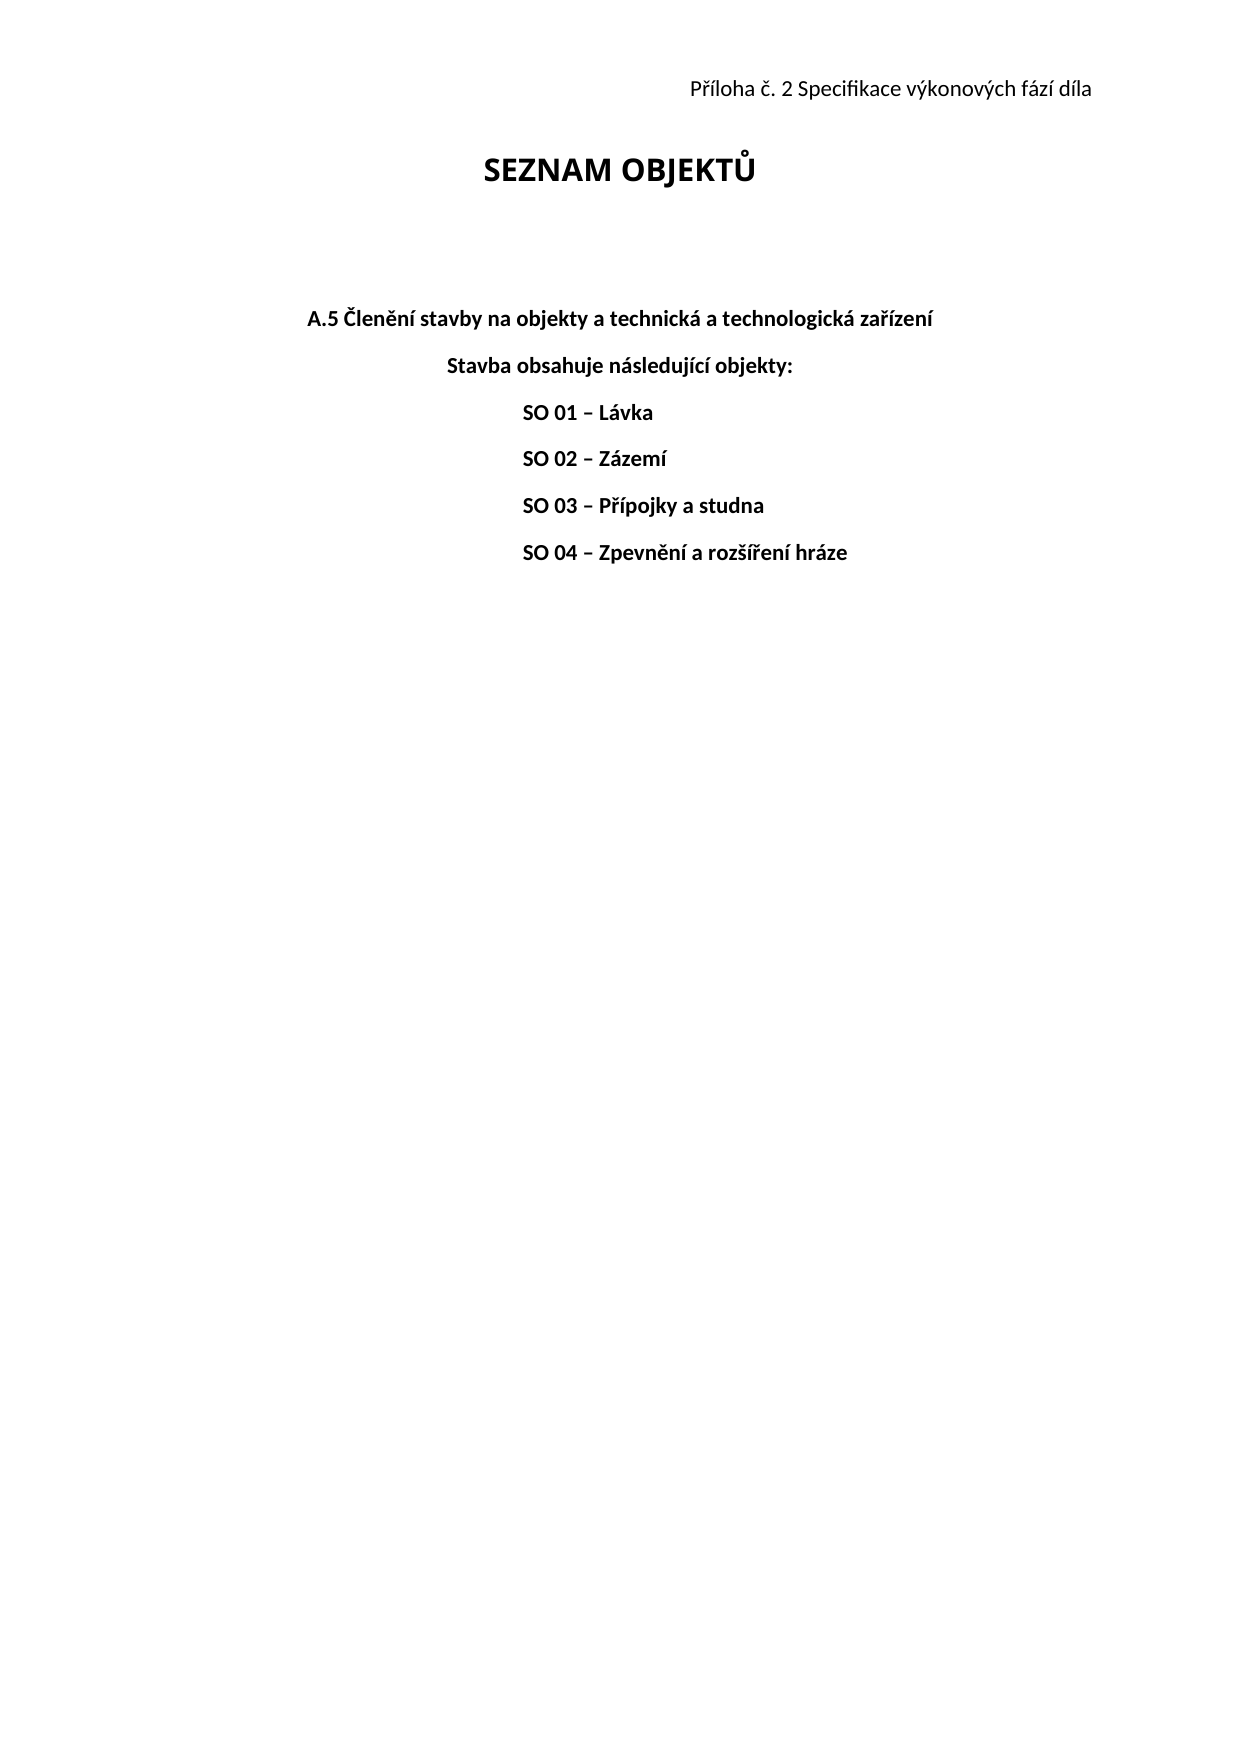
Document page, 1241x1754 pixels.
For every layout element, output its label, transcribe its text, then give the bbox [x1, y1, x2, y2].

text SEZNAM OBJEKTŮ [148, 148, 1093, 190]
text SO 01 – Lávka [448, 398, 1093, 426]
text A.5 Členění stavby na objekty a technická a technologická zařízení [148, 304, 1093, 332]
text SO 02 – Zázemí [448, 444, 1093, 473]
text Stavba obsahuje následující objekty: [148, 351, 1093, 379]
text SO 04 – Zpevnění a rozšíření hráze [448, 538, 1093, 566]
text SO 03 – Přípojky a studna [448, 491, 1093, 519]
